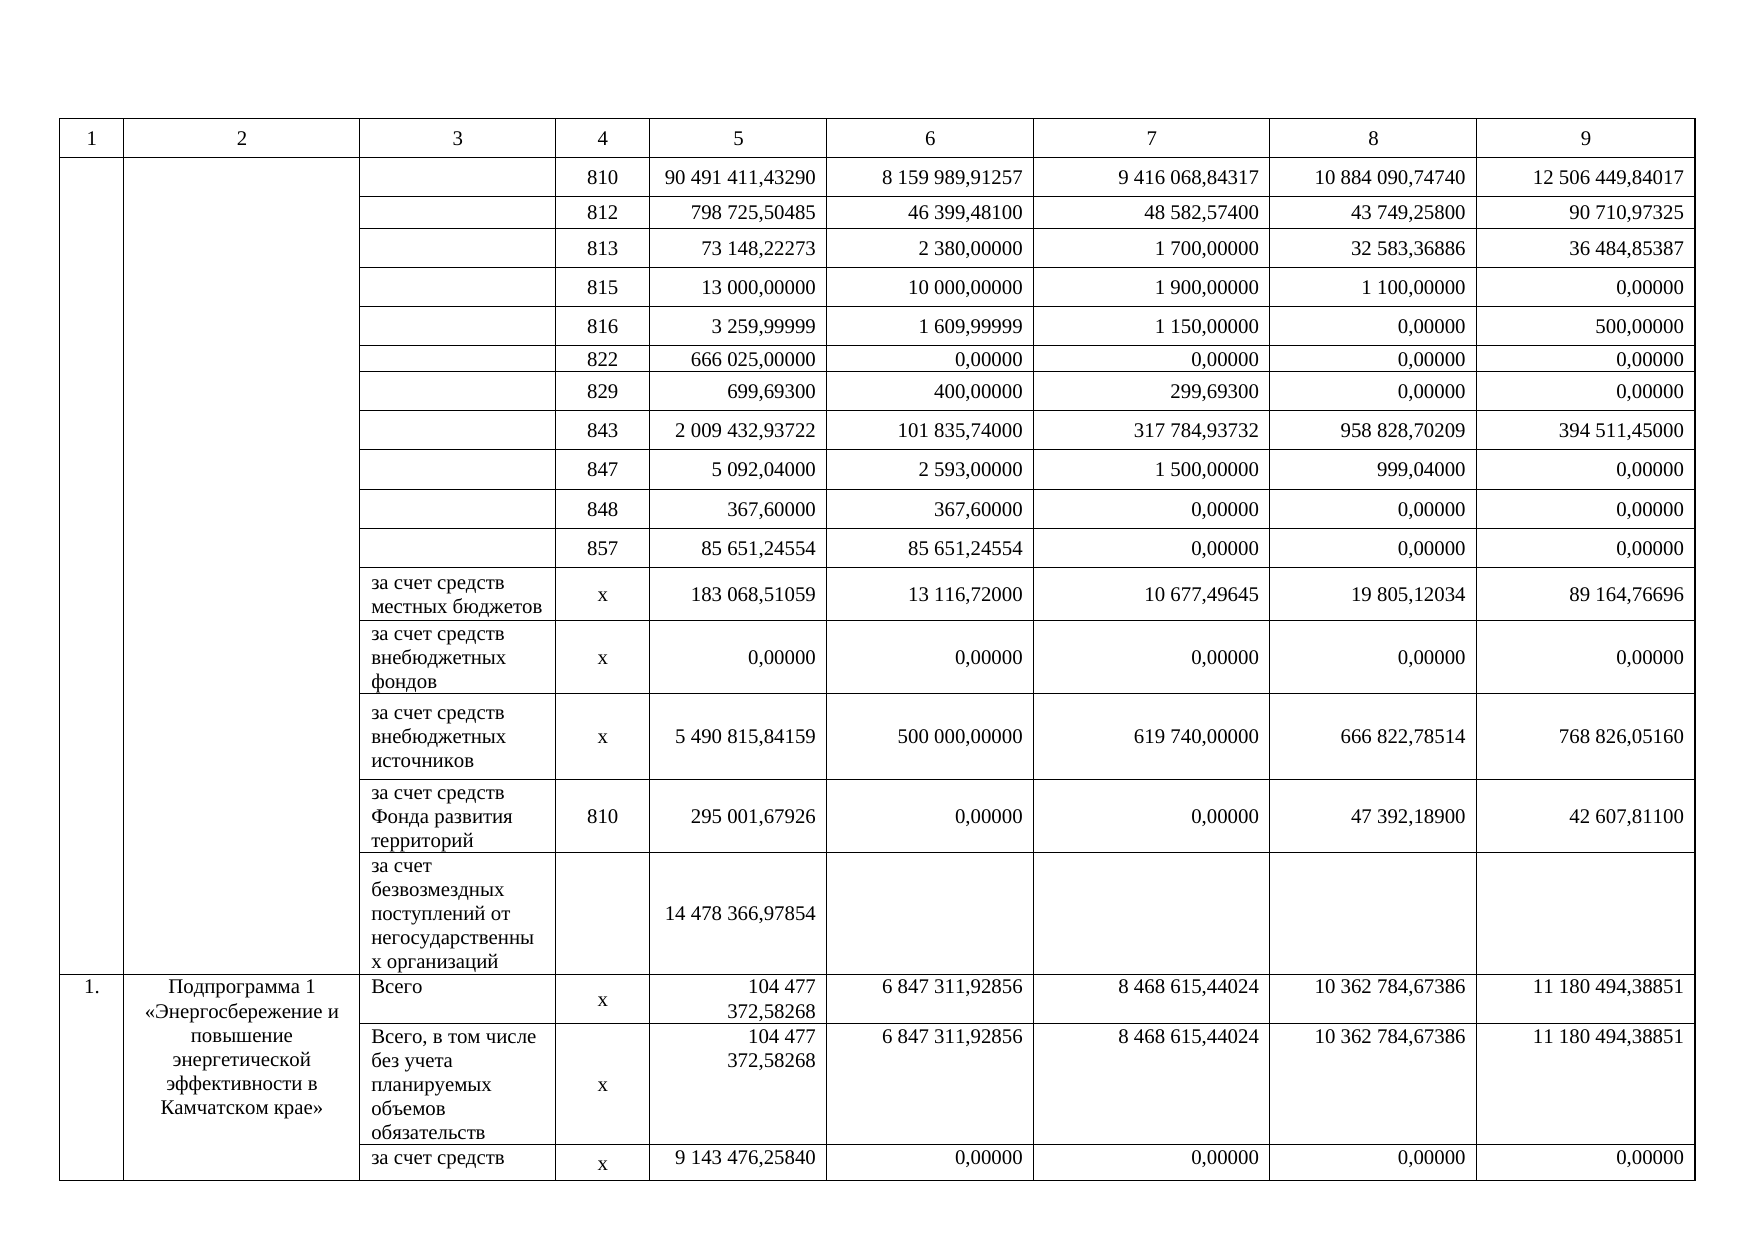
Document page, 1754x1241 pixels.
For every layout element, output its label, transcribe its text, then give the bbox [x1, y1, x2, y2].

table_cell Всего, в том числе без учета планируемых объемов обязательств [360, 1024, 555, 1144]
table_cell 810 [556, 780, 649, 852]
table_header 9 [1477, 119, 1694, 157]
table_cell 1 609,99999 [827, 307, 1033, 345]
table_cell 0,00000 [1270, 529, 1476, 567]
table_cell за счет безвозмездных поступлений от негосударственных организаций [360, 853, 555, 973]
table_cell [360, 529, 555, 567]
table_cell [360, 490, 555, 527]
table_cell 0,00000 [1270, 307, 1476, 345]
table_cell 2 380,00000 [827, 229, 1033, 267]
table_cell 10 362 784,67386 [1270, 1024, 1476, 1144]
table_cell 843 [556, 411, 649, 449]
table_cell 13 000,00000 [650, 268, 826, 306]
table_cell 400,00000 [827, 372, 1033, 410]
table_header 5 [650, 119, 826, 157]
table_cell [360, 346, 555, 371]
table_cell [360, 229, 555, 267]
table_header 3 [360, 119, 555, 157]
table_cell 6 847 311,92856 [827, 975, 1033, 1023]
table_cell 101 835,74000 [827, 411, 1033, 449]
table_cell 0,00000 [1034, 529, 1269, 567]
table_cell [360, 450, 555, 488]
table_cell х [556, 1145, 649, 1180]
table_cell [360, 158, 555, 196]
table_cell 666 822,78514 [1270, 694, 1476, 779]
table_cell х [556, 975, 649, 1023]
table_cell за счет средств внебюджетных источников [360, 694, 555, 779]
table_cell 13 116,72000 [827, 568, 1033, 620]
table_cell 0,00000 [827, 346, 1033, 371]
table_cell 299,69300 [1034, 372, 1269, 410]
table_cell за счет средств местных бюджетов [360, 568, 555, 620]
table_cell 0,00000 [1477, 529, 1694, 567]
table_cell 0,00000 [1034, 346, 1269, 371]
table_cell 0,00000 [650, 621, 826, 693]
table_cell 0,00000 [827, 780, 1033, 852]
table_cell 47 392,18900 [1270, 780, 1476, 852]
table_cell 11 180 494,38851 [1477, 1024, 1694, 1144]
table_cell 89 164,76696 [1477, 568, 1694, 620]
table_cell 14 478 366,97854 [650, 853, 826, 973]
table_cell х [556, 694, 649, 779]
table_cell 42 607,81100 [1477, 780, 1694, 852]
table_cell 0,00000 [1270, 490, 1476, 527]
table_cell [360, 1145, 555, 1180]
table_cell х [556, 568, 649, 620]
table_cell за счет средств внебюджетных фондов [360, 621, 555, 693]
table_cell 90 710,97325 [1477, 197, 1694, 227]
table_cell Подпрограмма 1 «Энергосбережение и повышение энергетической эффективности в Камчатском крае» [124, 975, 359, 1180]
table_cell [1034, 853, 1269, 973]
table_cell 0,00000 [1034, 621, 1269, 693]
table_cell 999,04000 [1270, 450, 1476, 488]
table_cell 0,00000 [1270, 346, 1476, 371]
table_cell 9 143 476,25840 [650, 1145, 826, 1180]
table_cell 822 [556, 346, 649, 371]
table_cell 8 468 615,44024 [1034, 1024, 1269, 1144]
table_cell х [556, 1024, 649, 1144]
table_cell 2 593,00000 [827, 450, 1033, 488]
table_cell 1. [60, 975, 123, 1180]
table_cell 11 180 494,38851 [1477, 975, 1694, 1023]
table_cell 9 416 068,84317 [1034, 158, 1269, 196]
table_cell 0,00000 [827, 621, 1033, 693]
table_cell 10 884 090,74740 [1270, 158, 1476, 196]
table_header 6 [827, 119, 1033, 157]
table_cell 85 651,24554 [650, 529, 826, 567]
table_cell [360, 268, 555, 306]
table_cell 0,00000 [1034, 490, 1269, 527]
table_cell 0,00000 [1270, 372, 1476, 410]
table_cell 768 826,05160 [1477, 694, 1694, 779]
table_header 7 [1034, 119, 1269, 157]
table_cell [1270, 853, 1476, 973]
table_cell 848 [556, 490, 649, 527]
table_cell 394 511,45000 [1477, 411, 1694, 449]
table_cell [360, 197, 555, 227]
table_cell 32 583,36886 [1270, 229, 1476, 267]
table_header 8 [1270, 119, 1476, 157]
table_cell 43 749,25800 [1270, 197, 1476, 227]
table_cell 367,60000 [827, 490, 1033, 527]
table_cell 1 700,00000 [1034, 229, 1269, 267]
table_header 1 [60, 119, 123, 157]
table_cell 815 [556, 268, 649, 306]
table_cell 829 [556, 372, 649, 410]
table_cell 5 092,04000 [650, 450, 826, 488]
table_cell 2 009 432,93722 [650, 411, 826, 449]
table_cell 1 500,00000 [1034, 450, 1269, 488]
table_cell 183 068,51059 [650, 568, 826, 620]
table_cell 8 468 615,44024 [1034, 975, 1269, 1023]
table_cell 0,00000 [1270, 1145, 1476, 1180]
table_cell 367,60000 [650, 490, 826, 527]
table_cell 48 582,57400 [1034, 197, 1269, 227]
table_cell Всего [360, 975, 555, 1023]
table_cell 500,00000 [1477, 307, 1694, 345]
table_cell 666 025,00000 [650, 346, 826, 371]
table_cell 6 847 311,92856 [827, 1024, 1033, 1144]
table_cell за счет средств Фонда развития территорий [360, 780, 555, 852]
table_cell 0,00000 [1477, 450, 1694, 488]
table_cell 5 490 815,84159 [650, 694, 826, 779]
table_cell 0,00000 [1270, 621, 1476, 693]
table_cell 0,00000 [1477, 346, 1694, 371]
table_cell 958 828,70209 [1270, 411, 1476, 449]
table_cell 0,00000 [1034, 780, 1269, 852]
table_cell 19 805,12034 [1270, 568, 1476, 620]
table_cell 812 [556, 197, 649, 227]
table_cell 699,69300 [650, 372, 826, 410]
table_cell 36 484,85387 [1477, 229, 1694, 267]
table_cell 813 [556, 229, 649, 267]
table_cell [360, 372, 555, 410]
table_cell 816 [556, 307, 649, 345]
table_cell 0,00000 [1477, 621, 1694, 693]
table_cell 104 477 372,58268 [650, 975, 826, 1023]
table_cell 10 677,49645 [1034, 568, 1269, 620]
table_cell 619 740,00000 [1034, 694, 1269, 779]
table_cell 317 784,93732 [1034, 411, 1269, 449]
table_cell 0,00000 [1477, 490, 1694, 527]
table_cell [556, 853, 649, 973]
table_cell 46 399,48100 [827, 197, 1033, 227]
table_cell 85 651,24554 [827, 529, 1033, 567]
table_header 2 [124, 119, 359, 157]
table_cell 10 000,00000 [827, 268, 1033, 306]
table_cell 0,00000 [1477, 1145, 1694, 1180]
table_cell 104 477 372,58268 [650, 1024, 826, 1144]
table_cell 810 [556, 158, 649, 196]
table_cell 0,00000 [1034, 1145, 1269, 1180]
table_cell [1477, 853, 1694, 973]
table_cell [360, 307, 555, 345]
table_cell 857 [556, 529, 649, 567]
table_cell 12 506 449,84017 [1477, 158, 1694, 196]
table_cell 1 150,00000 [1034, 307, 1269, 345]
table_cell 0,00000 [827, 1145, 1033, 1180]
table_cell 8 159 989,91257 [827, 158, 1033, 196]
table_cell х [556, 621, 649, 693]
table_cell 1 100,00000 [1270, 268, 1476, 306]
table_cell 295 001,67926 [650, 780, 826, 852]
table_cell 0,00000 [1477, 268, 1694, 306]
table_cell 90 491 411,43290 [650, 158, 826, 196]
table_header 4 [556, 119, 649, 157]
table_cell 73 148,22273 [650, 229, 826, 267]
table_cell 0,00000 [1477, 372, 1694, 410]
table_cell 10 362 784,67386 [1270, 975, 1476, 1023]
table_cell 798 725,50485 [650, 197, 826, 227]
table_cell 3 259,99999 [650, 307, 826, 345]
table_cell 500 000,00000 [827, 694, 1033, 779]
table_cell [360, 411, 555, 449]
table_cell 847 [556, 450, 649, 488]
table_cell 1 900,00000 [1034, 268, 1269, 306]
table_cell [827, 853, 1033, 973]
